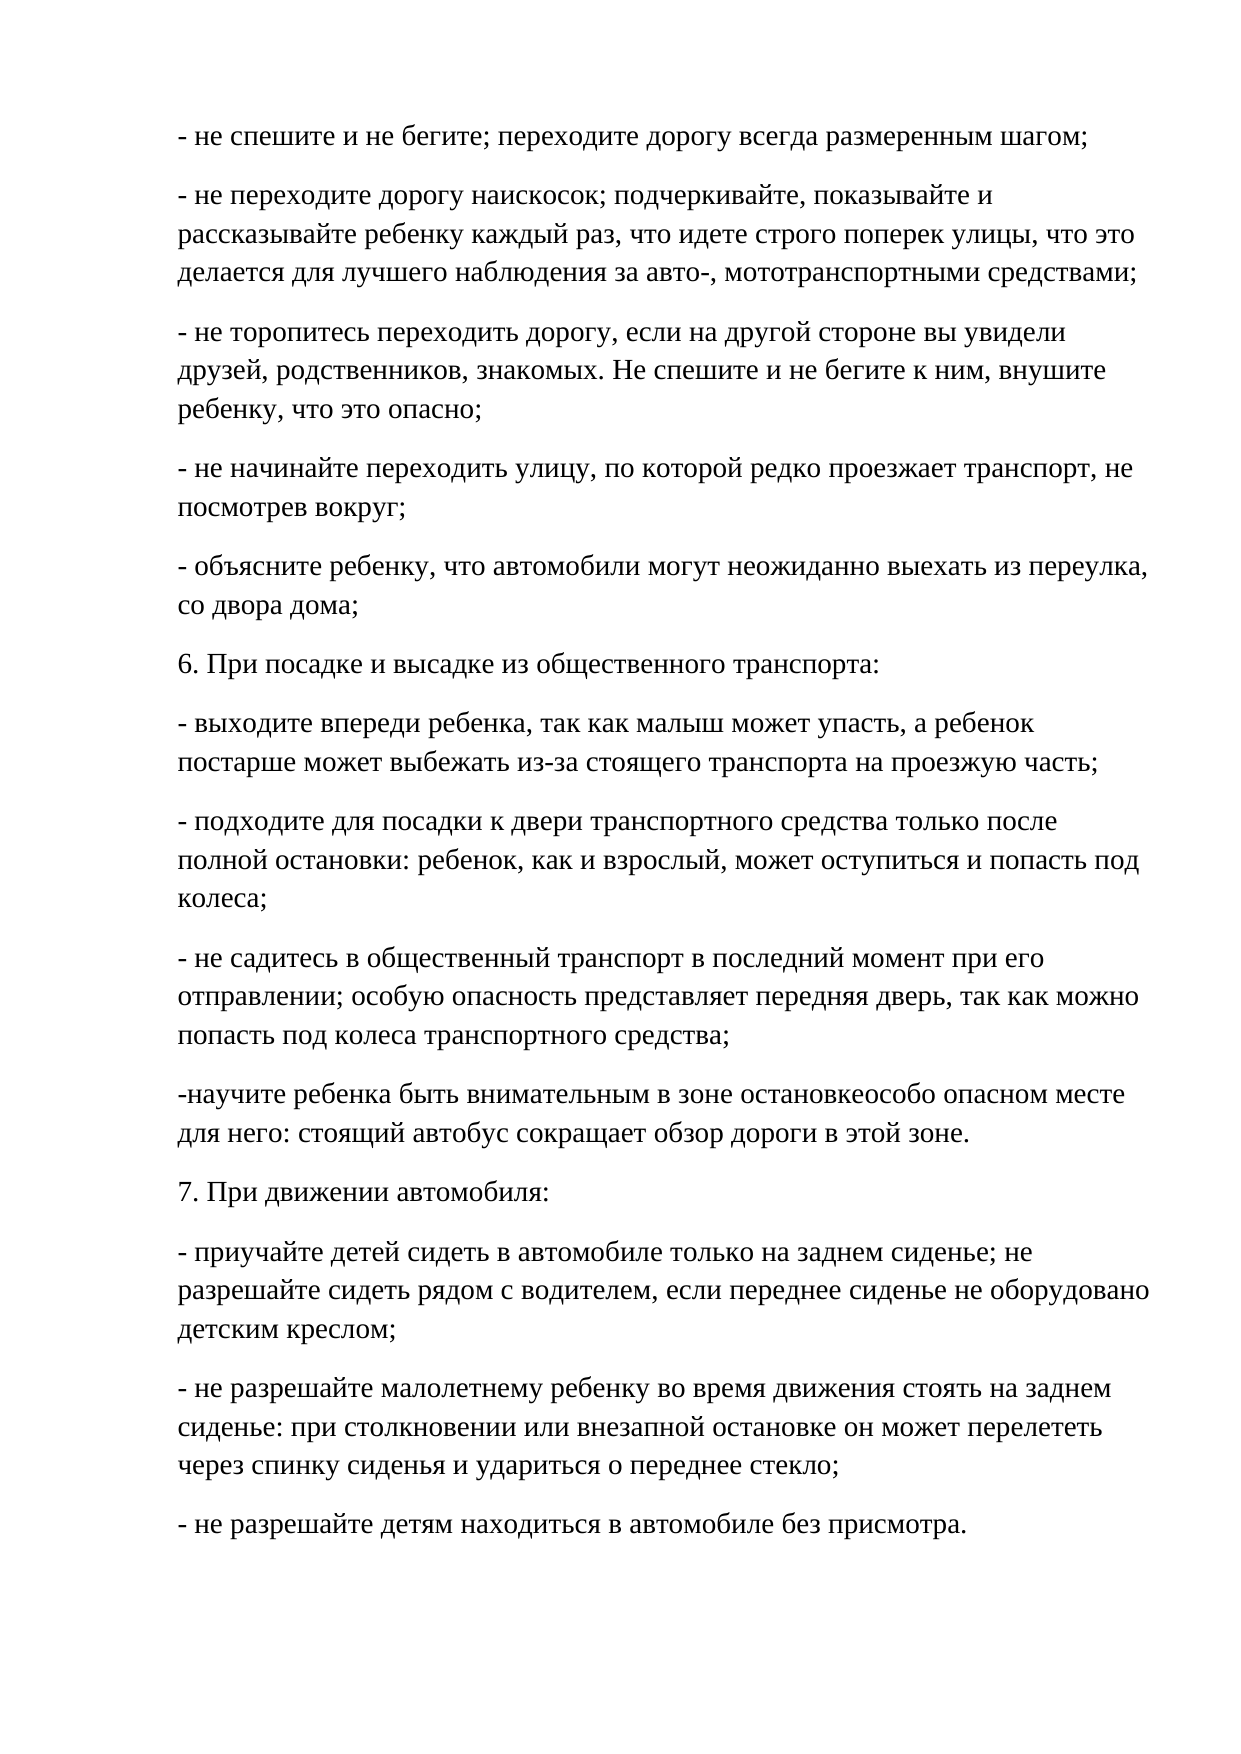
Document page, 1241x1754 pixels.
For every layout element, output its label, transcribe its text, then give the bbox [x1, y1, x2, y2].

text -научите ребенка быть внимательным в зоне остановкеособо опасном месте для него: стоящий автобус сокращает обзор дороги в этой зоне. [177, 1076, 1152, 1148]
text - не переходите дорогу наискосок; подчеркивайте, показывайте и рассказывайте ребенку каждый раз, что идете строго поперек улицы, что это делается для лучшего наблюдения за авто-, мототранспортными средствами; [177, 177, 1152, 288]
text - не садитесь в общественный транспорт в последний момент при его отправлении; особую опасность представляет передняя дверь, так как можно попасть под колеса транспортного средства; [177, 940, 1152, 1051]
text - не разрешайте детям находиться в автомобиле без присмотра. [177, 1507, 1152, 1540]
text 6. При посадке и высадке из общественного транспорта: [177, 646, 1152, 680]
text 7. При движении автомобиля: [177, 1174, 1152, 1208]
text - приучайте детей сидеть в автомобиле только на заднем сиденье; не разрешайте сидеть рядом с водителем, если переднее сиденье не оборудовано детским креслом; [177, 1234, 1152, 1344]
text - не разрешайте малолетнему ребенку во время движения стоять на заднем сиденье: при столкновении или внезапной остановке он может перелететь через спинку сиденья и удариться о переднее стекло; [177, 1370, 1152, 1481]
text - объясните ребенку, что автомобили могут неожиданно выехать из переулка, со двора дома; [177, 548, 1152, 620]
text - не спешите и не бегите; переходите дорогу всегда размеренным шагом; [177, 118, 1152, 152]
text - не торопитесь переходить дорогу, если на другой стороне вы увидели друзей, родственников, знакомых. Не спешите и не бегите к ним, внушите ребенку, что это опасно; [177, 314, 1152, 424]
text - не начинайте переходить улицу, по которой редко проезжает транспорт, не посмотрев вокруг; [177, 450, 1152, 522]
text - выходите впереди ребенка, так как малыш может упасть, а ребенок постарше может выбежать из-за стоящего транспорта на проезжую часть; [177, 706, 1152, 778]
text - подходите для посадки к двери транспортного средства только после полной остановки: ребенок, как и взрослый, может оступиться и попасть под колеса; [177, 803, 1152, 914]
